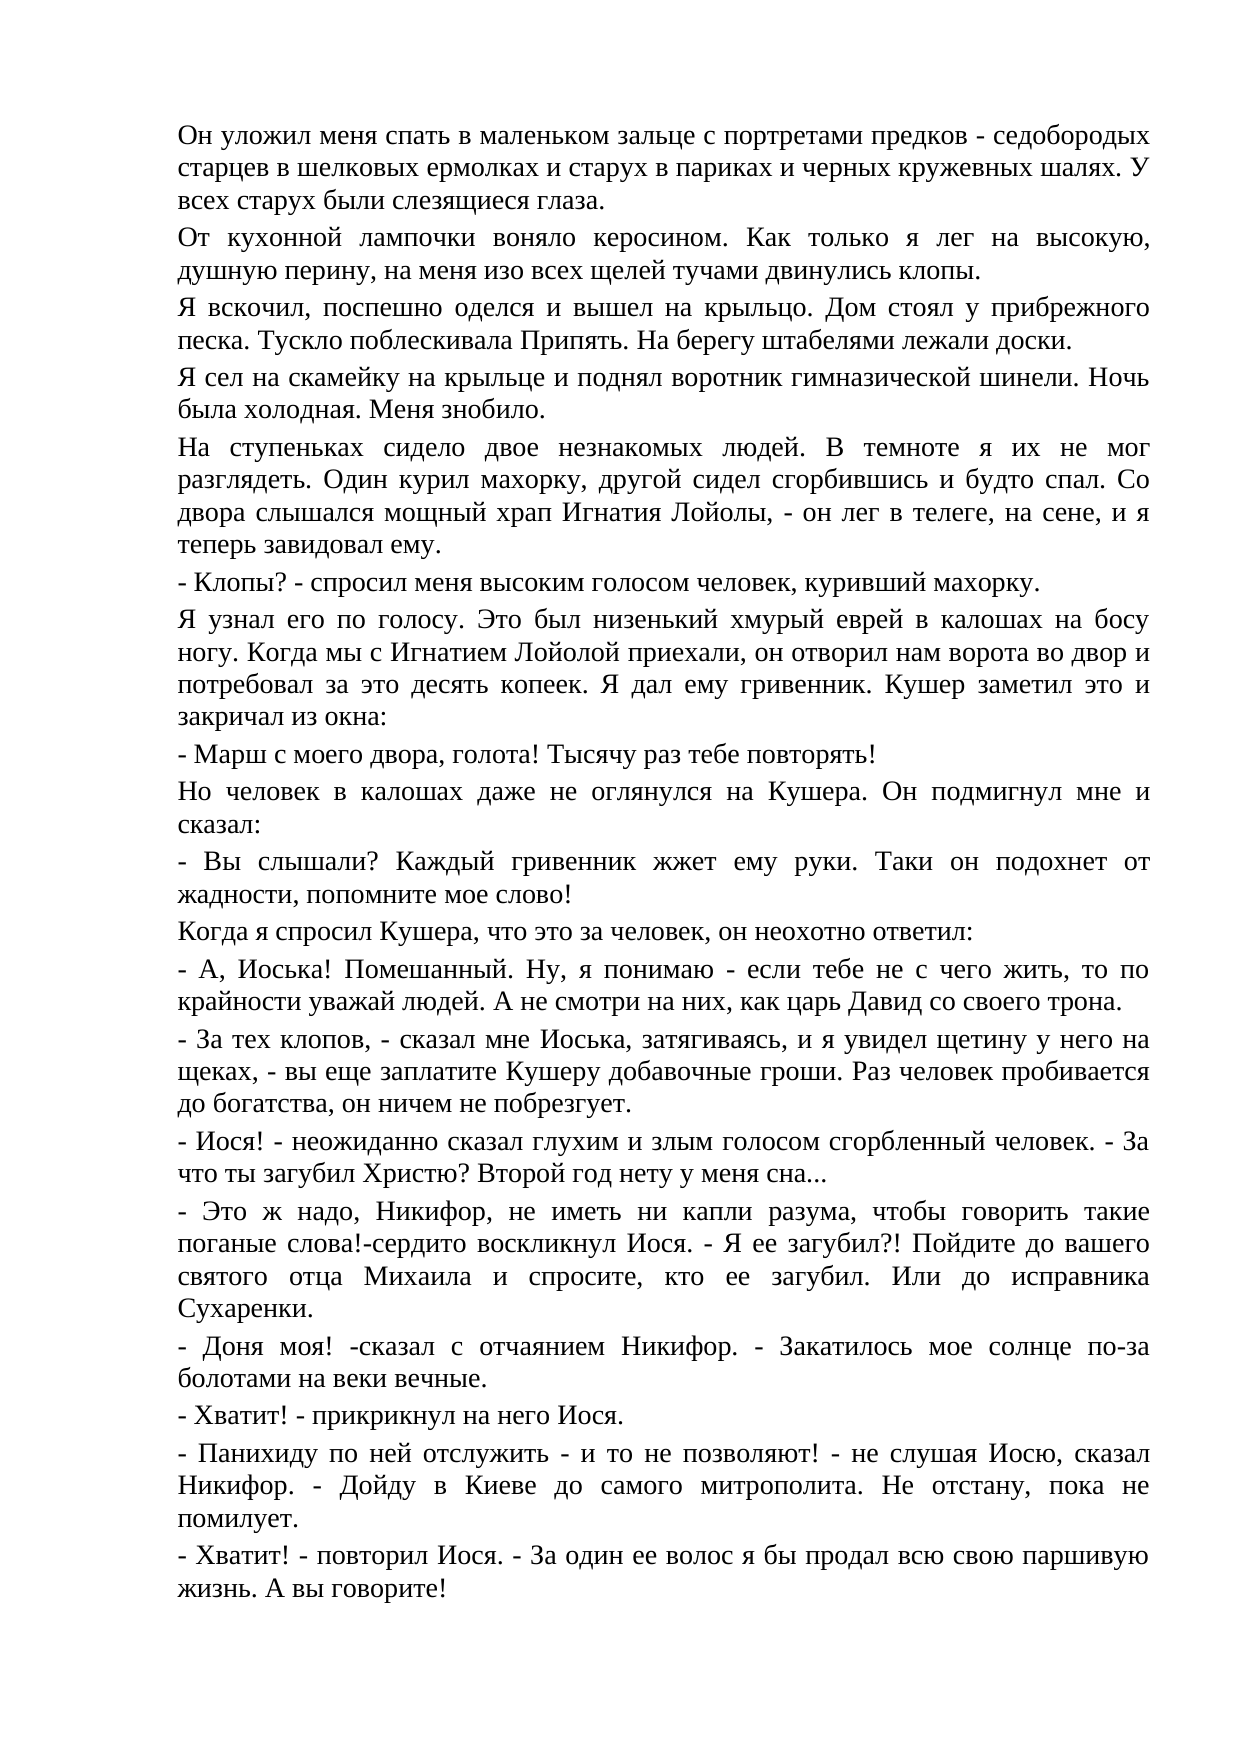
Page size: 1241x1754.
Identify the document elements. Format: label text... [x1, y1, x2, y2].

text - Это ж надо, Никифор, не иметь ни капли разума, чтобы говорить такие поганые слова!-сердито воскликнул Иося. - Я ее загубил?! Пойдите до вашего святого отца Михаила и спросите, кто ее загубил. Или до исправника Сухаренки. [177, 1194, 1152, 1323]
text Я вскочил, поспешно оделся и вышел на крыльцо. Дом стоял у прибрежного песка. Тускло поблескивала Припять. На берегу штабелями лежали доски. [177, 290, 1152, 355]
text От кухонной лампочки воняло керосином. Как только я лег на высокую, душную перину, на меня изо всех щелей тучами двинулись клопы. [177, 220, 1152, 285]
text - Вы слышали? Каждый гривенник жжет ему руки. Таки он подохнет от жадности, попомните мое слово! [177, 844, 1152, 909]
text - Клопы? - спросил меня высоким голосом человек, куривший махорку. [177, 565, 1152, 597]
text - Марш с моего двора, голота! Тысячу раз тебе повторять! [177, 737, 1152, 769]
text Но человек в калошах даже не оглянулся на Кушера. Он подмигнул мне и сказал: [177, 774, 1152, 839]
text Он уложил меня спать в маленьком зальце с портретами предков - седобородых старцев в шелковых ермолках и старух в париках и черных кружевных шалях. У всех старух были слезящиеся глаза. [177, 118, 1152, 215]
text - Иося! - неожиданно сказал глухим и злым голосом сгорбленный человек. - За что ты загубил Христю? Второй год нету у меня сна... [177, 1124, 1152, 1189]
text Когда я спросил Кушера, что это за человек, он неохотно ответил: [177, 914, 1152, 947]
text - За тех клопов, - сказал мне Иоська, затягиваясь, и я увидел щетину у него на щеках, - вы еще заплатите Кушеру добавочные гроши. Раз человек пробивается до богатства, он ничем не побрезгует. [177, 1022, 1152, 1119]
text - Панихиду по ней отслужить - и то не позволяют! - не слушая Иосю, сказал Никифор. - Дойду в Киеве до самого митрополита. Не отстану, пока не помилует. [177, 1436, 1152, 1533]
text - Хватит! - повторил Иося. - За один ее волос я бы продал всю свою паршивую жизнь. А вы говорите! [177, 1538, 1152, 1603]
text - Доня моя! -сказал с отчаянием Никифор. - Закатилось мое солнце по-за болотами на веки вечные. [177, 1328, 1152, 1393]
text Я сел на скамейку на крыльце и поднял воротник гимназической шинели. Ночь была холодная. Меня знобило. [177, 360, 1152, 425]
text - А, Иоська! Помешанный. Ну, я понимаю - если тебе не с чего жить, то по крайности уважай людей. А не смотри на них, как царь Давид со своего трона. [177, 952, 1152, 1017]
text - Хватит! - прикрикнул на него Иося. [177, 1398, 1152, 1431]
text Я узнал его по голосу. Это был низенький хмурый еврей в калошах на босу ногу. Когда мы с Игнатием Лойолой приехали, он отворил нам ворота во двор и потребовал за это десять копеек. Я дал ему гривенник. Кушер заметил это и закричал из окна: [177, 602, 1152, 732]
text На ступеньках сидело двое незнакомых людей. В темноте я их не мог разглядеть. Один курил махорку, другой сидел сгорбившись и будто спал. Со двора слышался мощный храп Игнатия Лойолы, - он лег в телеге, на сене, и я теперь завидовал ему. [177, 430, 1152, 560]
